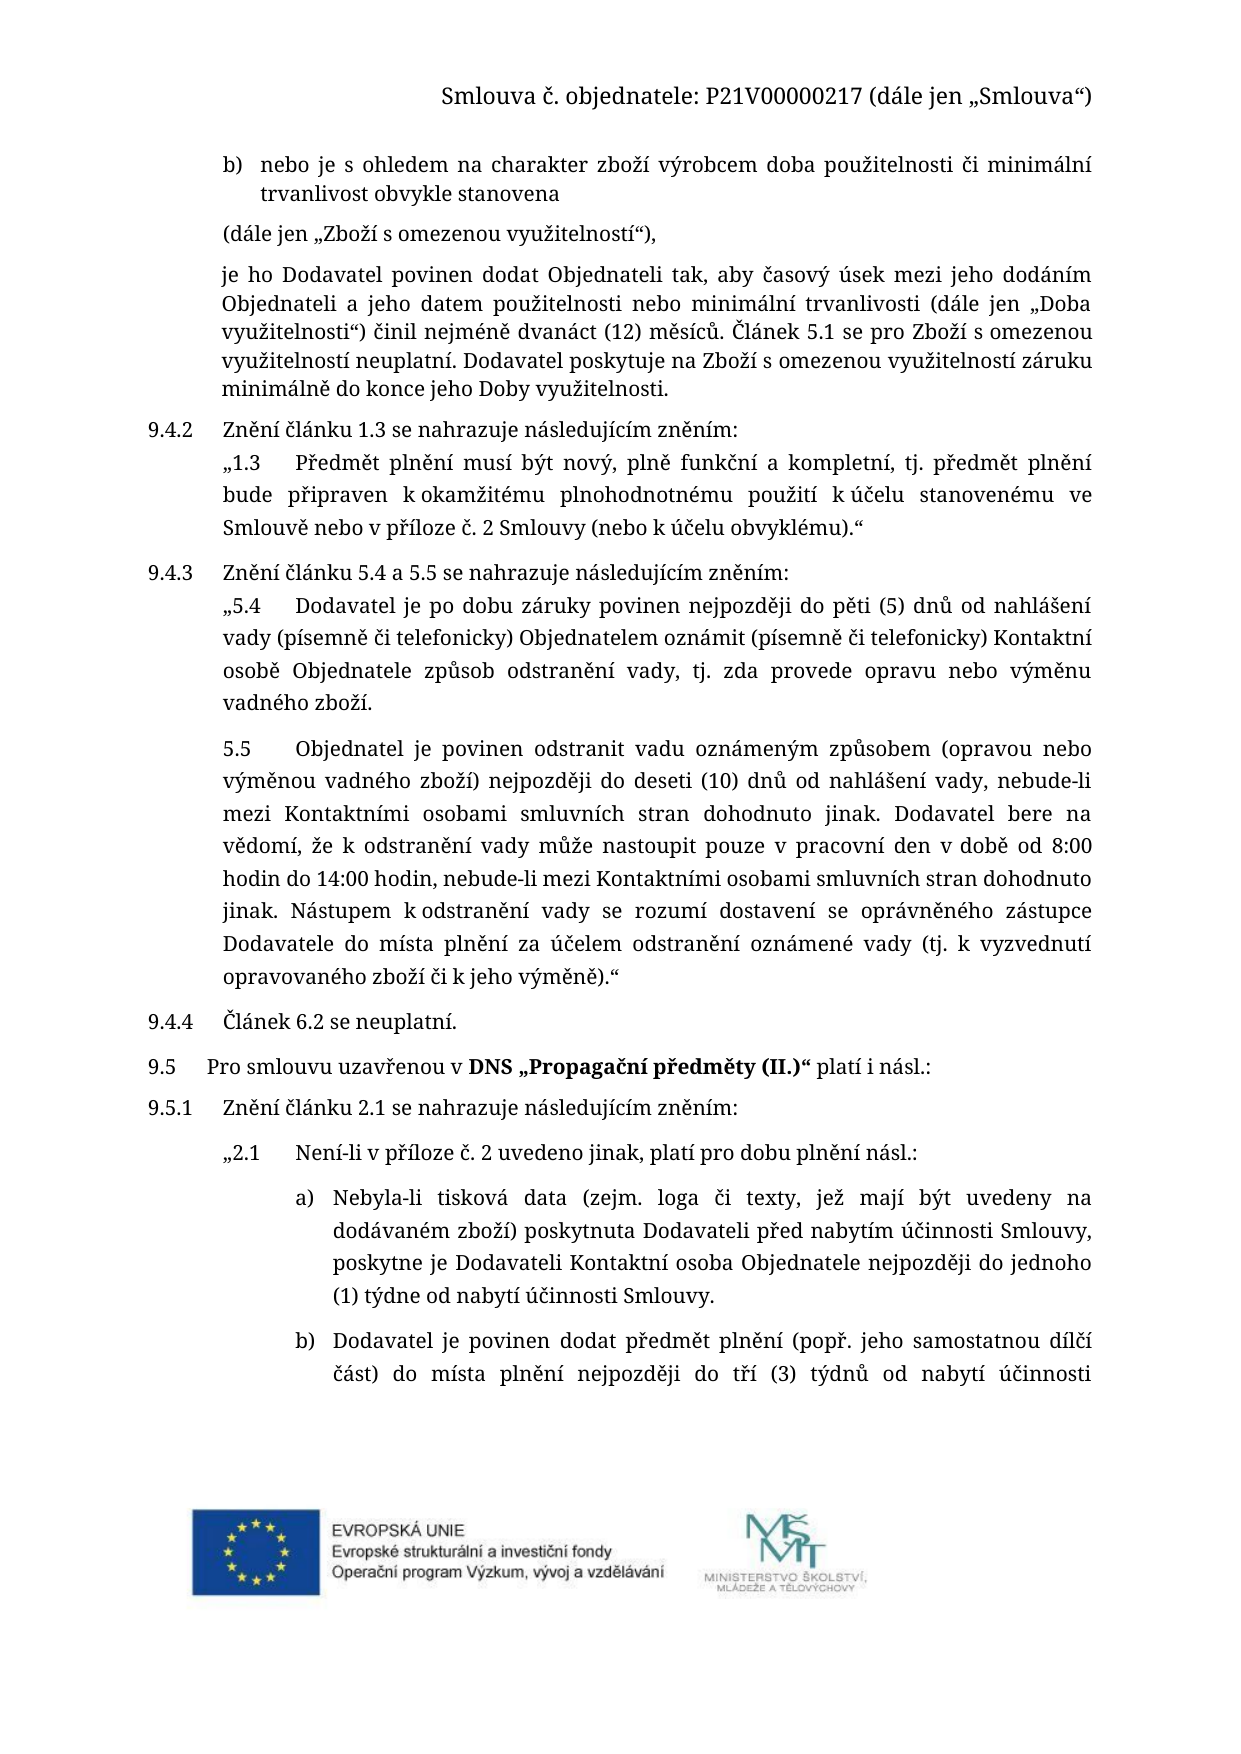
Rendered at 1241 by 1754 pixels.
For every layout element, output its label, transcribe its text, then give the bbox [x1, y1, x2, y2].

list Znění článku 2.1 se nahrazuje následujícím zněním: [148, 1093, 1093, 1121]
list nebo je s ohledem na charakter zboží výrobcem doba použitelnosti či minimální trvanlivost obvykle stanovena [223, 150, 1093, 207]
list 5.5 Objednatel je povinen odstranit vadu oznámeným způsobem (opravou nebo výměnou vadného zboží) nejpozději do deseti (10) dnů od nahlášení vady, nebude-li mezi Kontaktními osobami smluvních stran dohodnuto jinak. Dodavatel bere na vědomí, že k odstranění vady může nastoupit pouze v pracovní den v době od 8:00 hodin do 14:00 hodin, nebude-li mezi Kontaktními osobami smluvních stran dohodnuto jinak. Nástupem k odstranění vady se rozumí dostavení se oprávněného zástupce Dodavatele do místa plnění za účelem odstranění oznámené vady (tj. k vyzvednutí opravovaného zboží či k jeho výměně).“ [223, 734, 1093, 990]
text je ho Dodavatel povinen dodat Objednateli tak, aby časový úsek mezi jeho dodáním Objednateli a jeho datem použitelnosti nebo minimální trvanlivosti (dále jen „Doba využitelnosti“) činil nejméně dvanáct (12) měsíců. Článek 5.1 se pro Zboží s omezenou využitelností neuplatní. Dodavatel poskytuje na Zboží s omezenou využitelností záruku minimálně do konce jeho Doby využitelnosti. [221, 261, 1093, 403]
list „1.3 Předmět plnění musí být nový, plně funkční a kompletní, tj. předmět plnění bude připraven k okamžitému plnohodnotnému použití k účelu stanovenému ve Smlouvě nebo v příloze č. 2 Smlouvy (nebo k účelu obvyklému).“ [223, 448, 1093, 541]
picture [147, 1468, 904, 1638]
list Pro smlouvu uzavřenou v DNS „Propagační předměty (II.)“ platí i násl.: [148, 1052, 1093, 1081]
list Článek 6.2 se neuplatní. [148, 1007, 1093, 1035]
list „5.4 Dodavatel je po dobu záruky povinen nejpozději do pěti (5) dnů od nahlášení vady (písemně či telefonicky) Objednatelem oznámit (písemně či telefonicky) Kontaktní osobě Objednatele způsob odstranění vady, tj. zda provede opravu nebo výměnu vadného zboží. [223, 591, 1093, 717]
text (dále jen „Zboží s omezenou využitelností“), [223, 219, 1093, 248]
list Znění článku 5.4 a 5.5 se nahrazuje následujícím zněním: [148, 558, 1093, 587]
list „2.1 Není-li v příloze č. 2 uvedeno jinak, platí pro dobu plnění násl.: [223, 1138, 1093, 1167]
list Nebyla-li tisková data (zejm. loga či texty, jež mají být uvedeny na dodávaném zboží) poskytnuta Dodavateli před nabytím účinnosti Smlouvy, poskytne je Dodavateli Kontaktní osoba Objednatele nejpozději do jednoho (1) týdne od nabytí účinnosti Smlouvy. [295, 1183, 1093, 1309]
list Znění článku 1.3 se nahrazuje následujícím zněním: [148, 415, 1093, 444]
